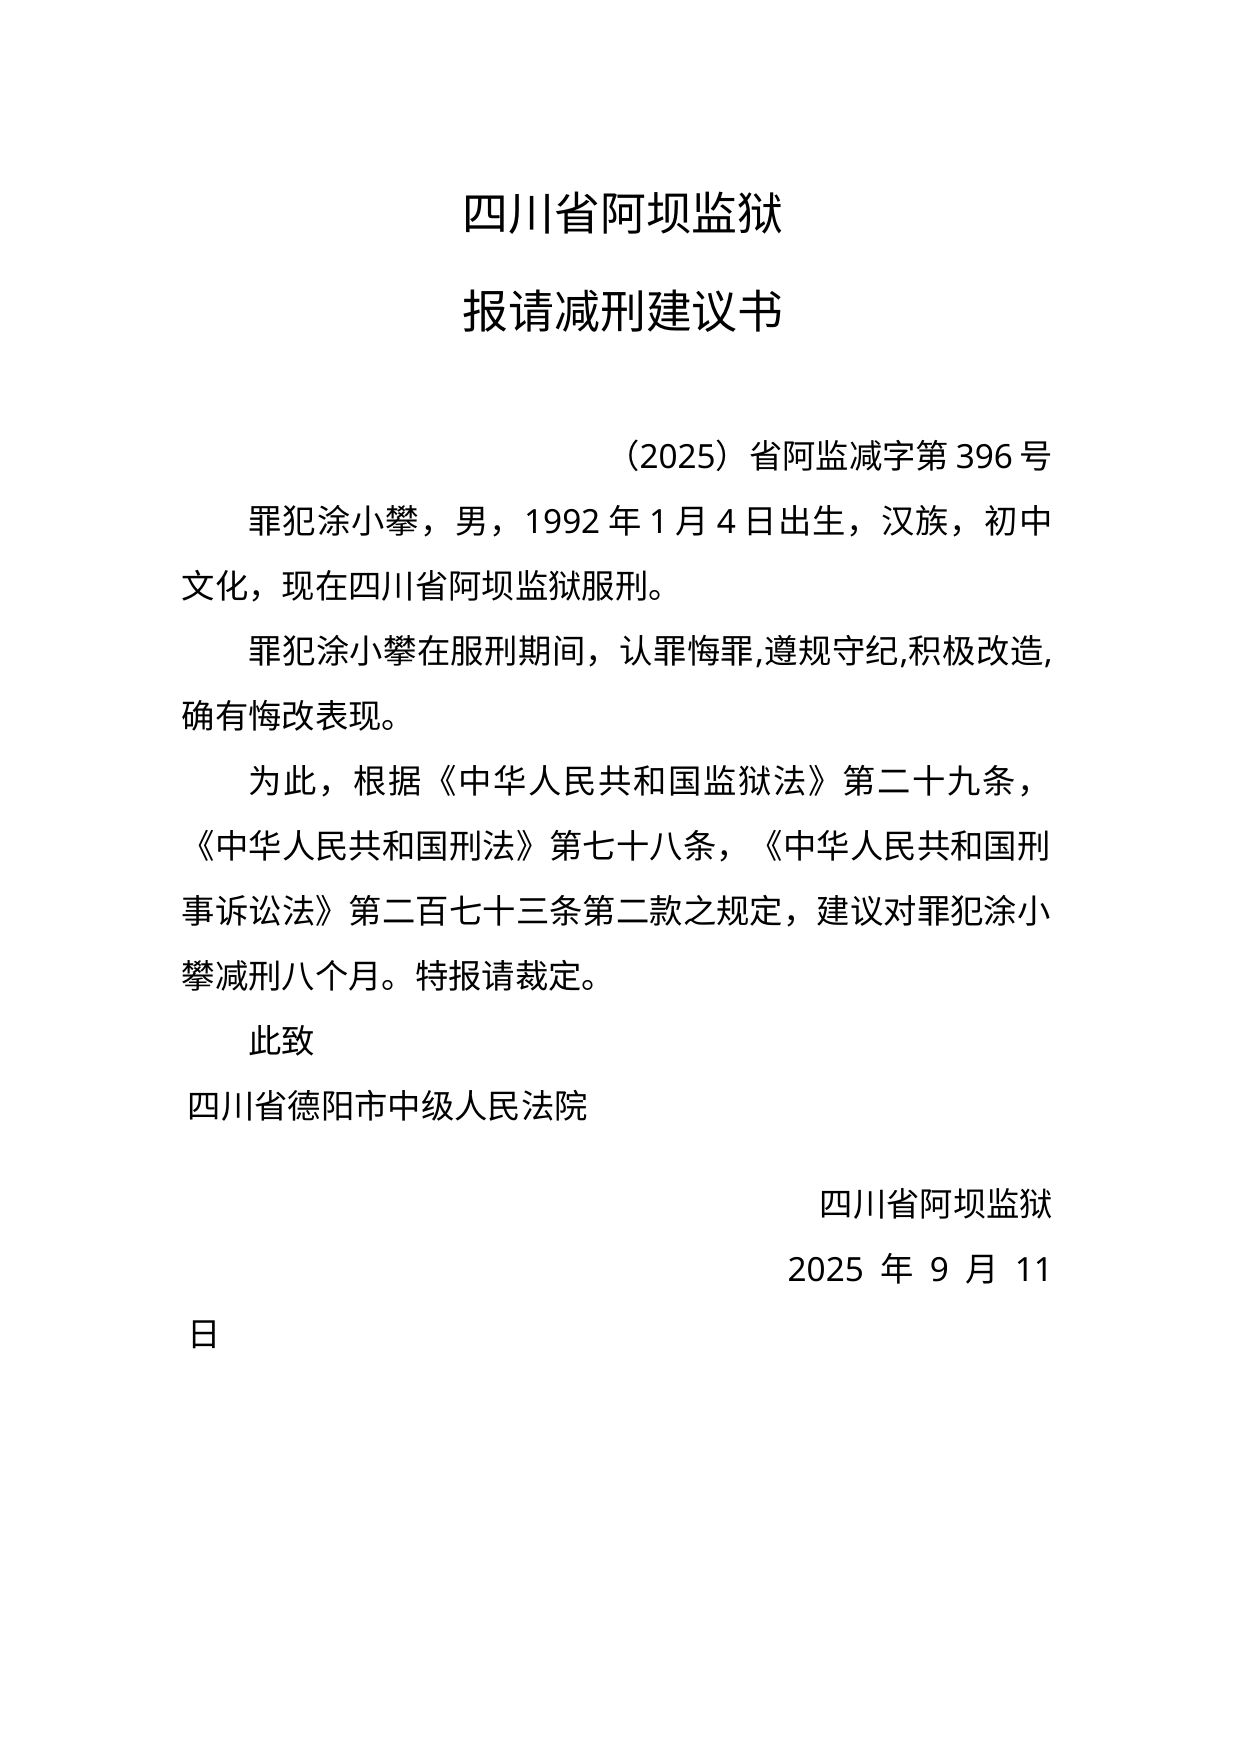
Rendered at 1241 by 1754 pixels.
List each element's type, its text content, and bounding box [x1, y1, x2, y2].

text 此致 [182, 1007, 1053, 1072]
text 四川省阿坝监狱 [187, 162, 1053, 259]
text 四川省德阳市中级人民法院 [187, 1072, 1053, 1137]
text 为此，根据《中华人民共和国监狱法》第二十九条，《中华人民共和国刑法》第七十八条，《中华人民共和国刑事诉讼法》第二百七十三条第二款之规定，建议对罪犯涂小攀减刑八个月。特报请裁定。 [182, 747, 1053, 1007]
text 四川省阿坝监狱 [187, 1137, 1053, 1234]
text 罪犯涂小攀，男，1992年1月4日出生，汉族，初中文化，现在四川省阿坝监狱服刑。 [182, 487, 1053, 617]
text （2025）省阿监减字第396号 [187, 422, 1053, 487]
text 罪犯涂小攀在服刑期间，认罪悔罪,遵规守纪,积极改造,确有悔改表现。 [182, 617, 1053, 747]
text 2025年9月11日 [187, 1234, 1053, 1364]
text 报请减刑建议书 [187, 259, 1053, 357]
